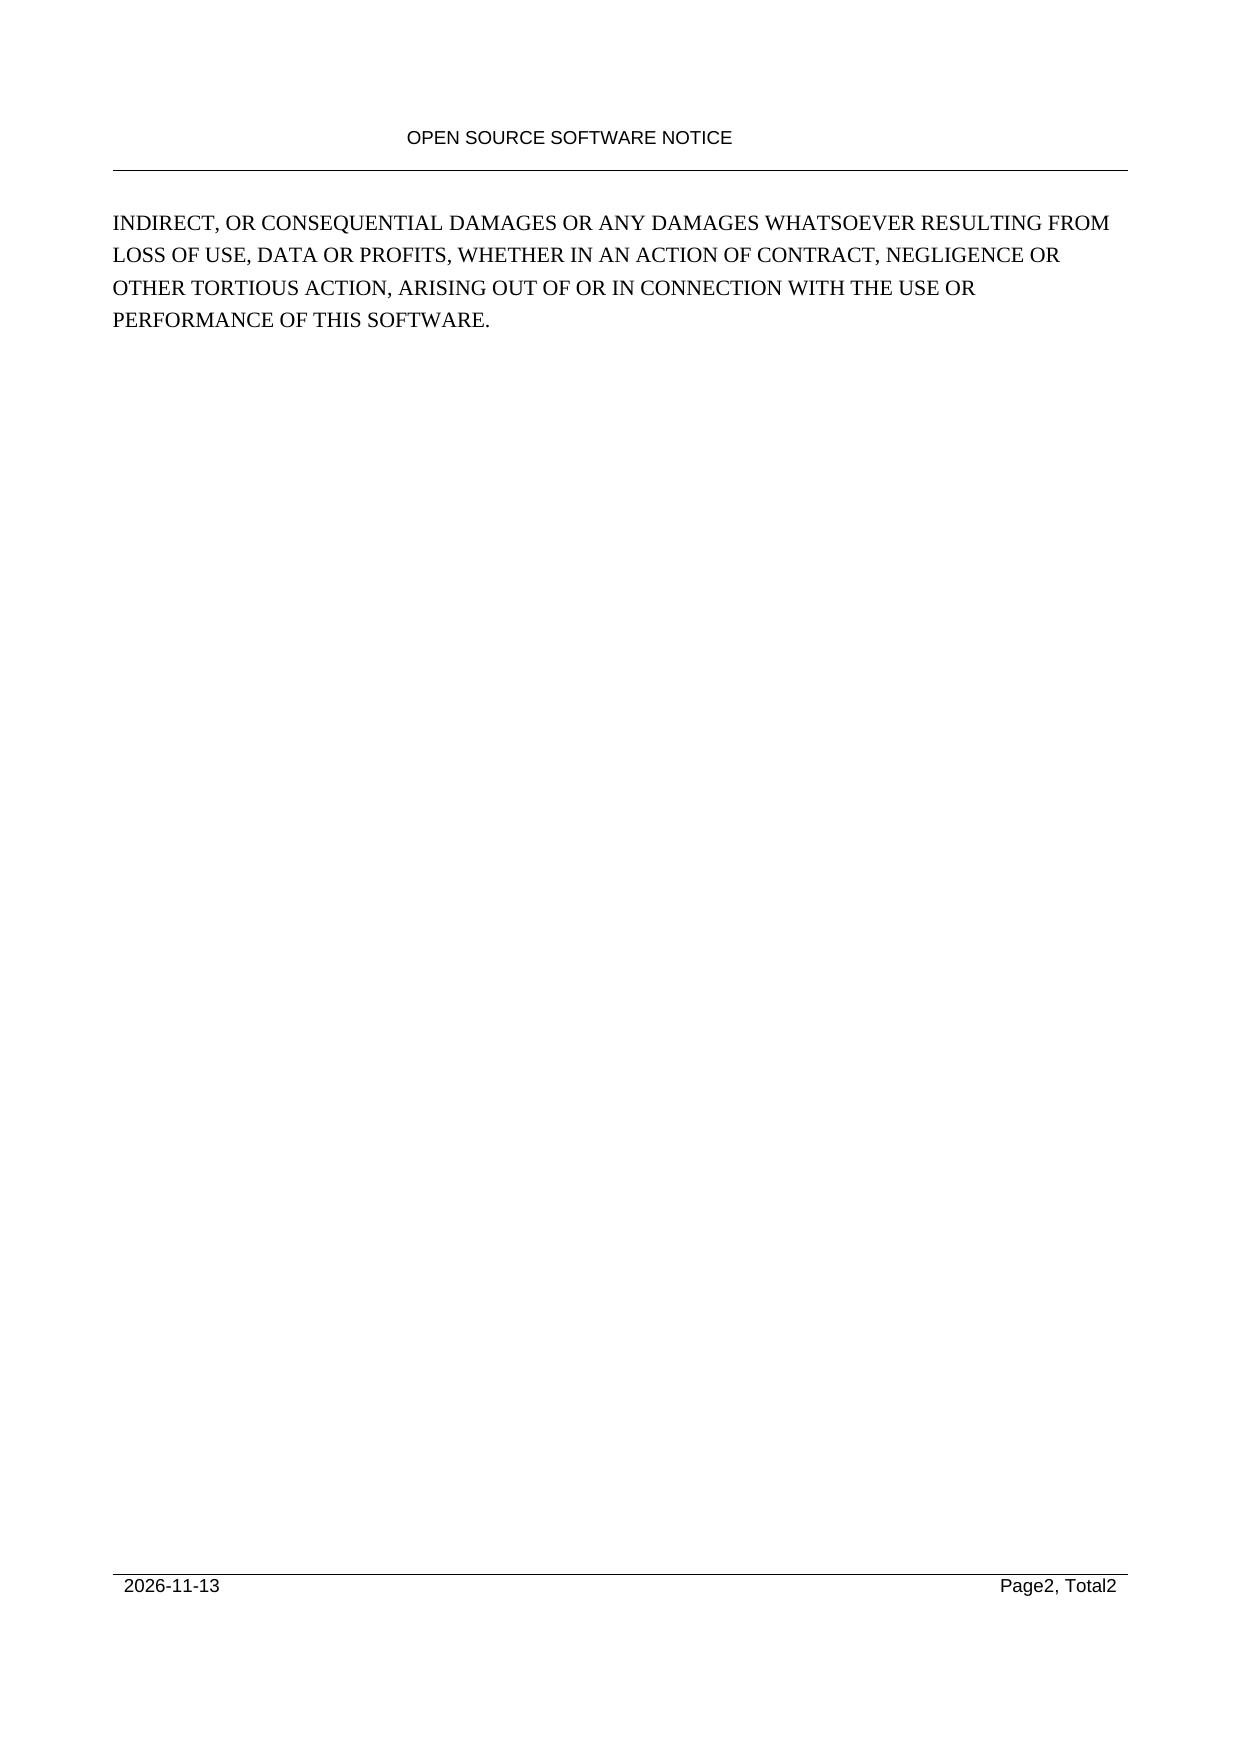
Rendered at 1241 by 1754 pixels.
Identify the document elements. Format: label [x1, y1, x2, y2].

text [112, 206, 1128, 369]
